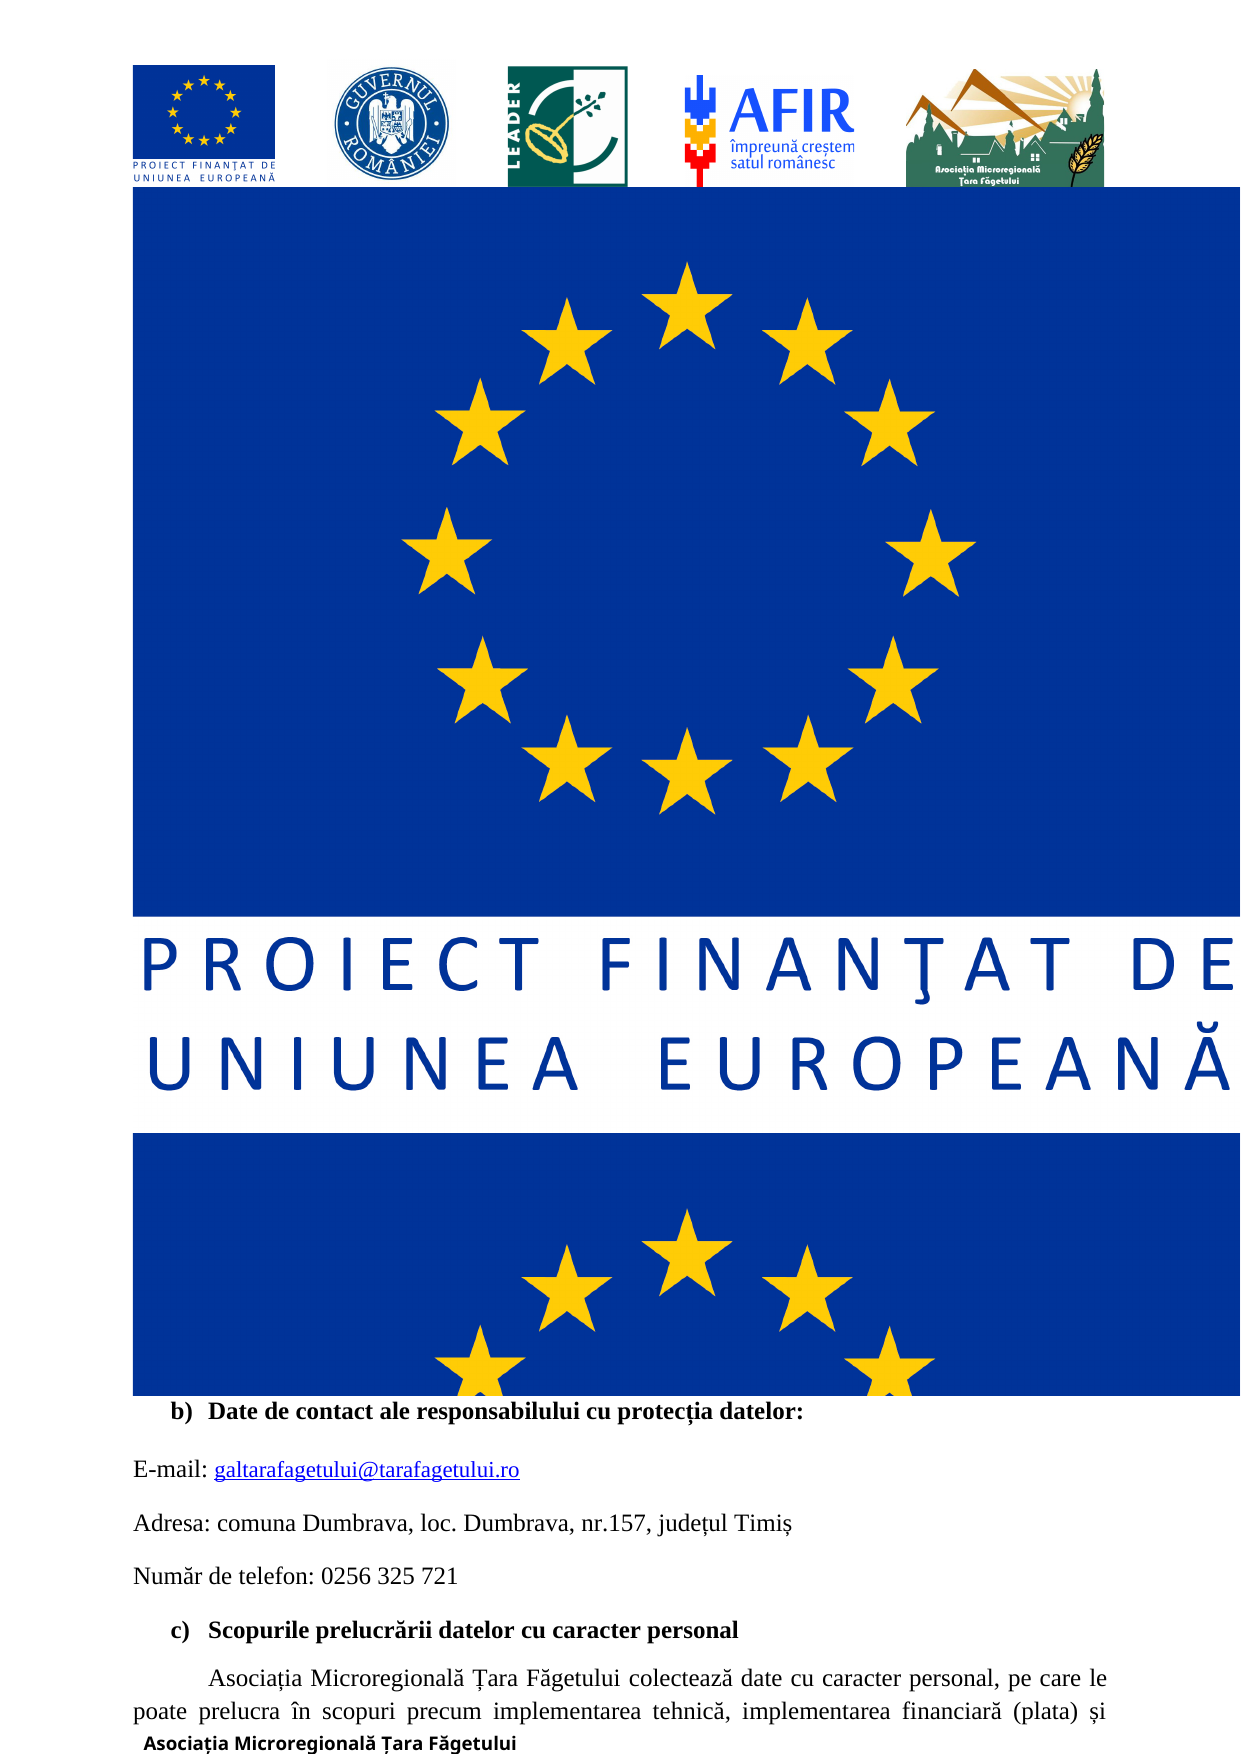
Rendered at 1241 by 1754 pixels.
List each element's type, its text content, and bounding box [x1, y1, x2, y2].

text Asociația Microregională Țara Făgetului colectează date cu caracter personal, pe care le poate prelucra în scopuri precum implementarea tehnică, implementarea financiară (plata) și monitorizare pentru PNDR, raportare, implementare, monitorizare, raportare și evaluare a Strategiei de Dezvoltare Locală a GAL Asociația Microregională Țara Făgetului (SDL), în conformitate cu: [133, 1663, 1107, 1725]
text Adresa: comuna Dumbrava, loc. Dumbrava, nr.157, județul Timiș [133, 1508, 1107, 1536]
list Date de contact ale responsabilului cu protecția datelor: [170, 1396, 1173, 1424]
picture [132, 59, 1241, 1396]
text Număr de telefon: 0256 325 721 [133, 1561, 1107, 1590]
list Scopurile prelucrării datelor cu caracter personal [170, 1615, 1107, 1644]
text E-mail: galtarafagetului@tarafagetului.ro [133, 1454, 1107, 1482]
